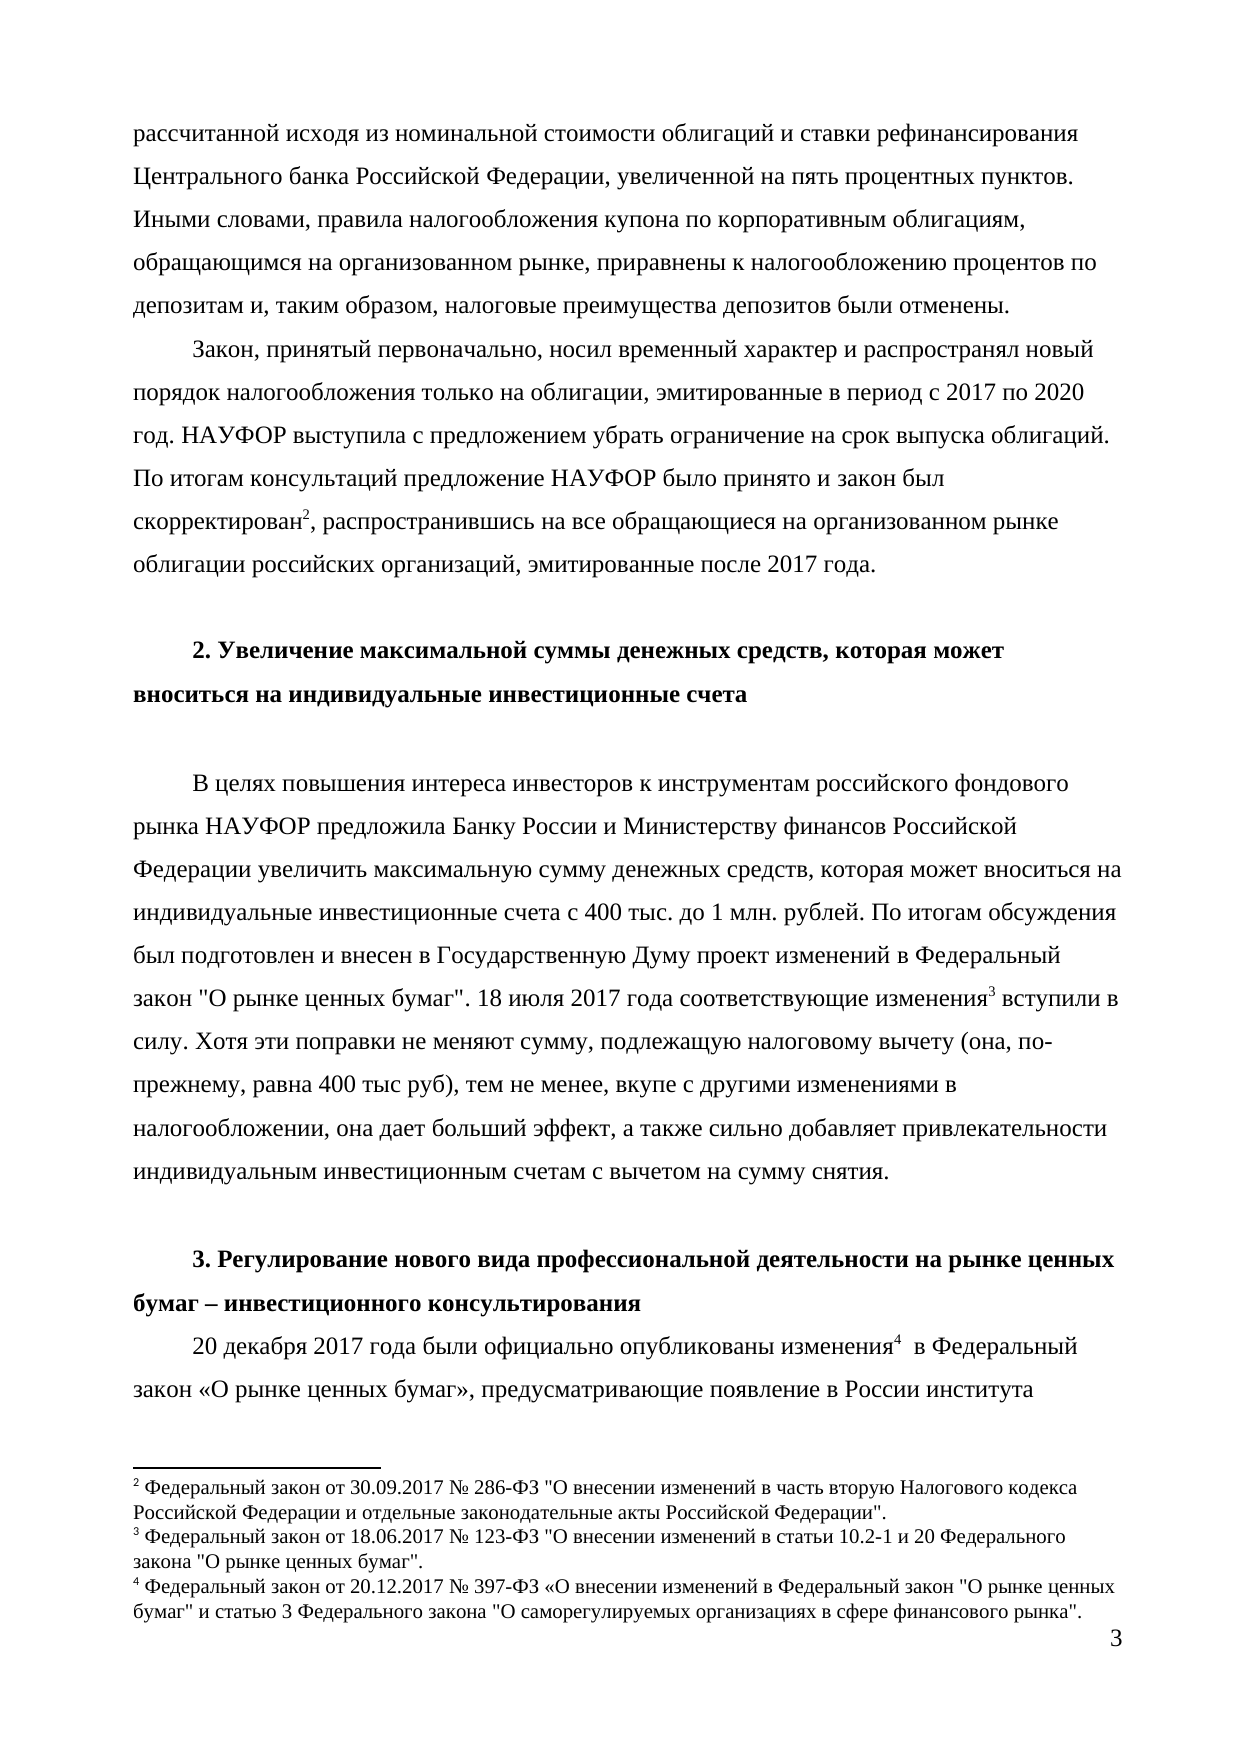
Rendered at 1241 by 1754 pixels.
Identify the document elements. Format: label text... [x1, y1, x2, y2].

text Закон, принятый первоначально, носил временный характер и распространял новый порядок налогообложения только на облигации, эмитированные в период с 2017 по 2020 год. НАУФОР выступила с предложением убрать ограничение на срок выпуска облигаций. По итогам консультаций предложение НАУФОР было принято и закон был скорректирован, распространившись на все обращающиеся на организованном рынке облигации российских организаций, эмитированные после 2017 года. [133, 334, 1122, 578]
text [133, 1331, 1122, 1403]
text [133, 118, 1122, 319]
text 2. Увеличение максимальной суммы денежных средств, которая может вноситься на индивидуальные инвестиционные счета [133, 636, 1122, 707]
text В целях повышения интереса инвесторов к инструментам российского фондового рынка НАУФОР предложила Банку России и Министерству финансов Российской Федерации увеличить максимальную сумму денежных средств, которая может вноситься на индивидуальные инвестиционные счета с 400 тыс. до 1 млн. рублей. По итогам обсуждения был подготовлен и внесен в Государственную Думу проект изменений в Федеральный закон "О рынке ценных бумаг". 18 июля 2017 года соответствующие изменения вступили в силу. Хотя эти поправки не меняют сумму, подлежащую налоговому вычету (она, по-прежнему, равна 400 тыс руб), тем не менее, вкупе с другими изменениями в налогообложении, она дает больший эффект, а также сильно добавляет привлекательности индивидуальным инвестиционным счетам с вычетом на сумму снятия. [133, 768, 1122, 1184]
text 3. Регулирование нового вида профессиональной деятельности на рынке ценных бумаг – инвестиционного консультирования [133, 1244, 1122, 1316]
